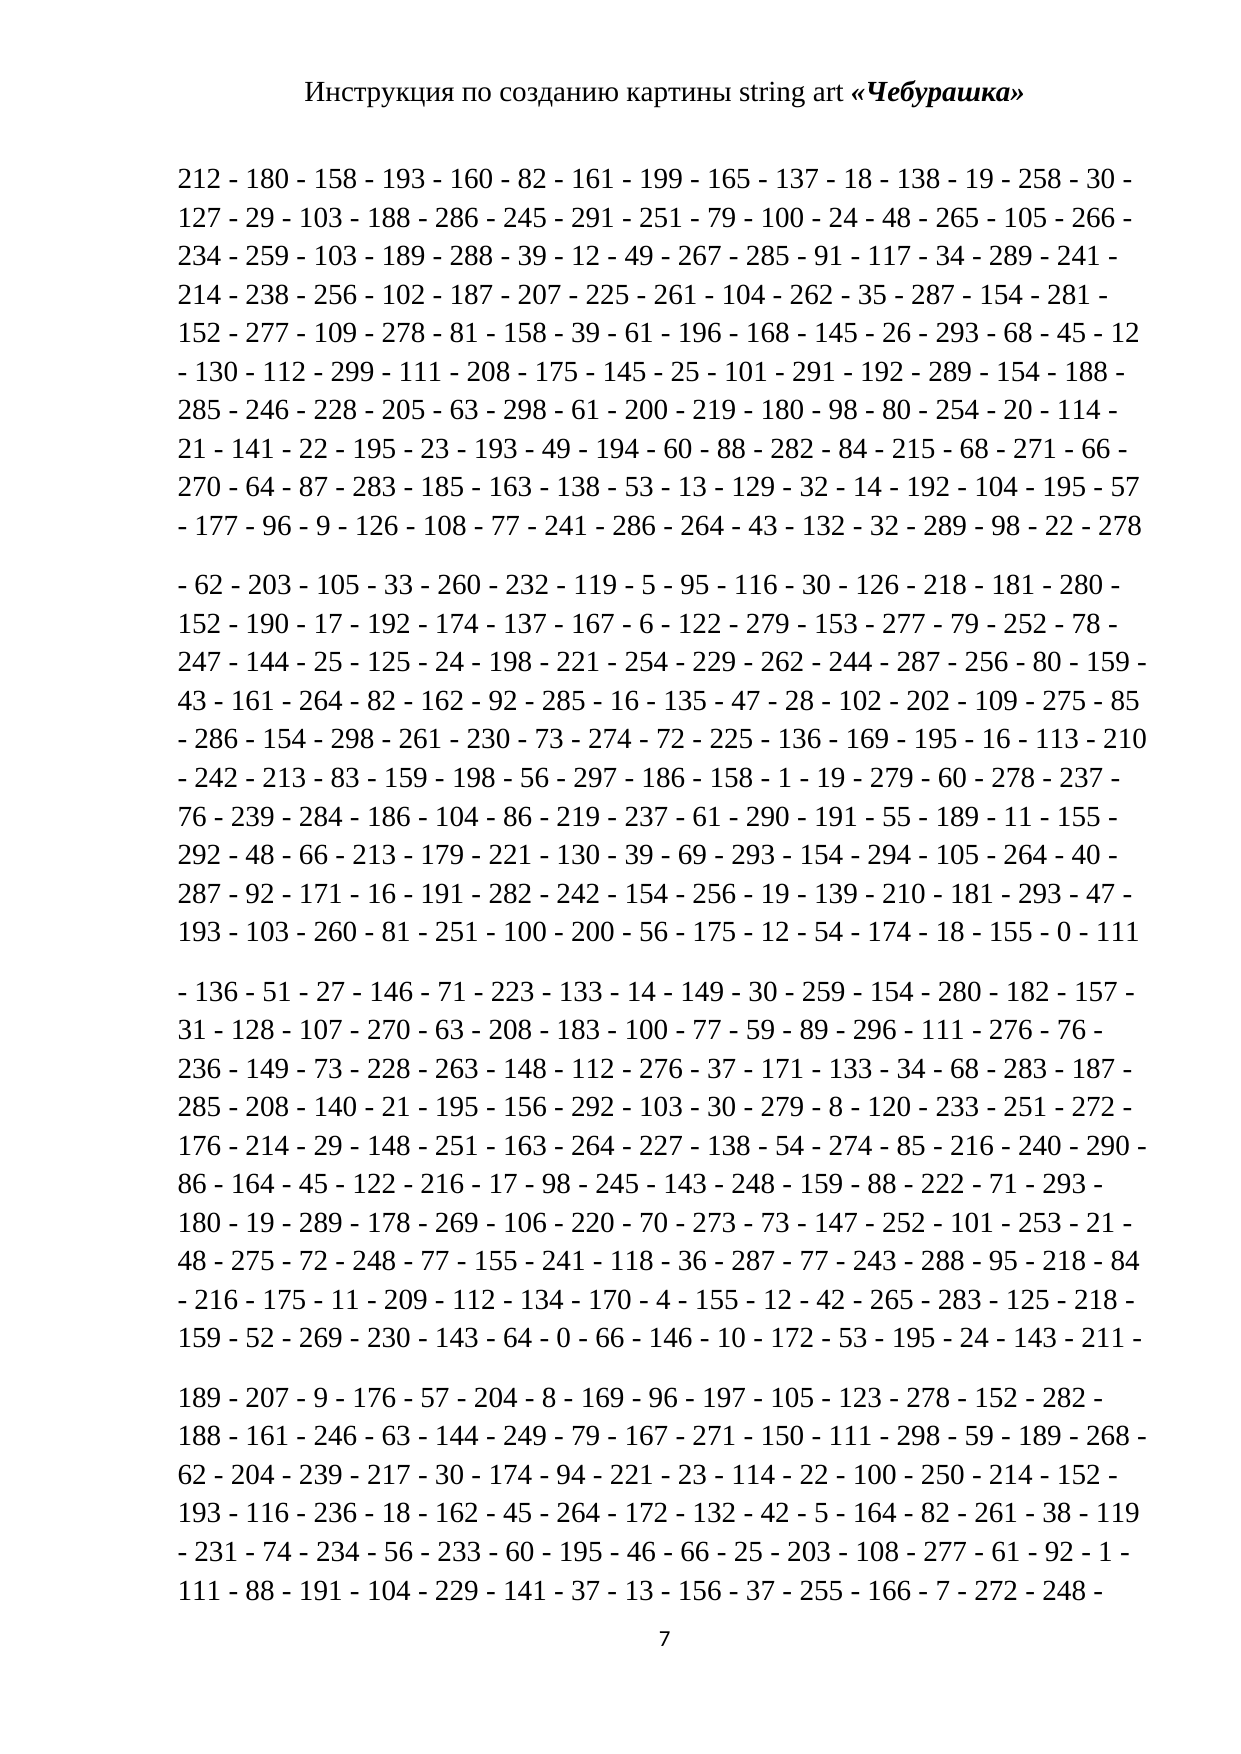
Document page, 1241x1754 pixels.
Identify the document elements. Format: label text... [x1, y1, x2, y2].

text - 136 - 51 - 27 - 146 - 71 - 223 - 133 - 14 - 149 - 30 - 259 - 154 - 280 - 182 - 157 - 31 - 128 - 107 - 270 - 63 - 208 - 183 - 100 - 77 - 59 - 89 - 296 - 111 - 276 - 76 - 236 - 149 - 73 - 228 - 263 - 148 - 112 - 276 - 37 - 171 - 133 - 34 - 68 - 283 - 187 - 285 - 208 - 140 - 21 - 195 - 156 - 292 - 103 - 30 - 279 - 8 - 120 - 233 - 251 - 272 - 176 - 214 - 29 - 148 - 251 - 163 - 264 - 227 - 138 - 54 - 274 - 85 - 216 - 240 - 290 - 86 - 164 - 45 - 122 - 216 - 17 - 98 - 245 - 143 - 248 - 159 - 88 - 222 - 71 - 293 - 180 - 19 - 289 - 178 - 269 - 106 - 220 - 70 - 273 - 73 - 147 - 252 - 101 - 253 - 21 - 48 - 275 - 72 - 248 - 77 - 155 - 241 - 118 - 36 - 287 - 77 - 243 - 288 - 95 - 218 - 84 - 216 - 175 - 11 - 209 - 112 - 134 - 170 - 4 - 155 - 12 - 42 - 265 - 283 - 125 - 218 - 159 - 52 - 269 - 230 - 143 - 64 - 0 - 66 - 146 - 10 - 172 - 53 - 195 - 24 - 143 - 211 - [177, 974, 1152, 1354]
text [177, 1380, 1152, 1606]
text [177, 161, 1152, 542]
text - 62 - 203 - 105 - 33 - 260 - 232 - 119 - 5 - 95 - 116 - 30 - 126 - 218 - 181 - 280 - 152 - 190 - 17 - 192 - 174 - 137 - 167 - 6 - 122 - 279 - 153 - 277 - 79 - 252 - 78 - 247 - 144 - 25 - 125 - 24 - 198 - 221 - 254 - 229 - 262 - 244 - 287 - 256 - 80 - 159 - 43 - 161 - 264 - 82 - 162 - 92 - 285 - 16 - 135 - 47 - 28 - 102 - 202 - 109 - 275 - 85 - 286 - 154 - 298 - 261 - 230 - 73 - 274 - 72 - 225 - 136 - 169 - 195 - 16 - 113 - 210 - 242 - 213 - 83 - 159 - 198 - 56 - 297 - 186 - 158 - 1 - 19 - 279 - 60 - 278 - 237 - 76 - 239 - 284 - 186 - 104 - 86 - 219 - 237 - 61 - 290 - 191 - 55 - 189 - 11 - 155 - 292 - 48 - 66 - 213 - 179 - 221 - 130 - 39 - 69 - 293 - 154 - 294 - 105 - 264 - 40 - 287 - 92 - 171 - 16 - 191 - 282 - 242 - 154 - 256 - 19 - 139 - 210 - 181 - 293 - 47 - 193 - 103 - 260 - 81 - 251 - 100 - 200 - 56 - 175 - 12 - 54 - 174 - 18 - 155 - 0 - 111 [177, 567, 1152, 948]
